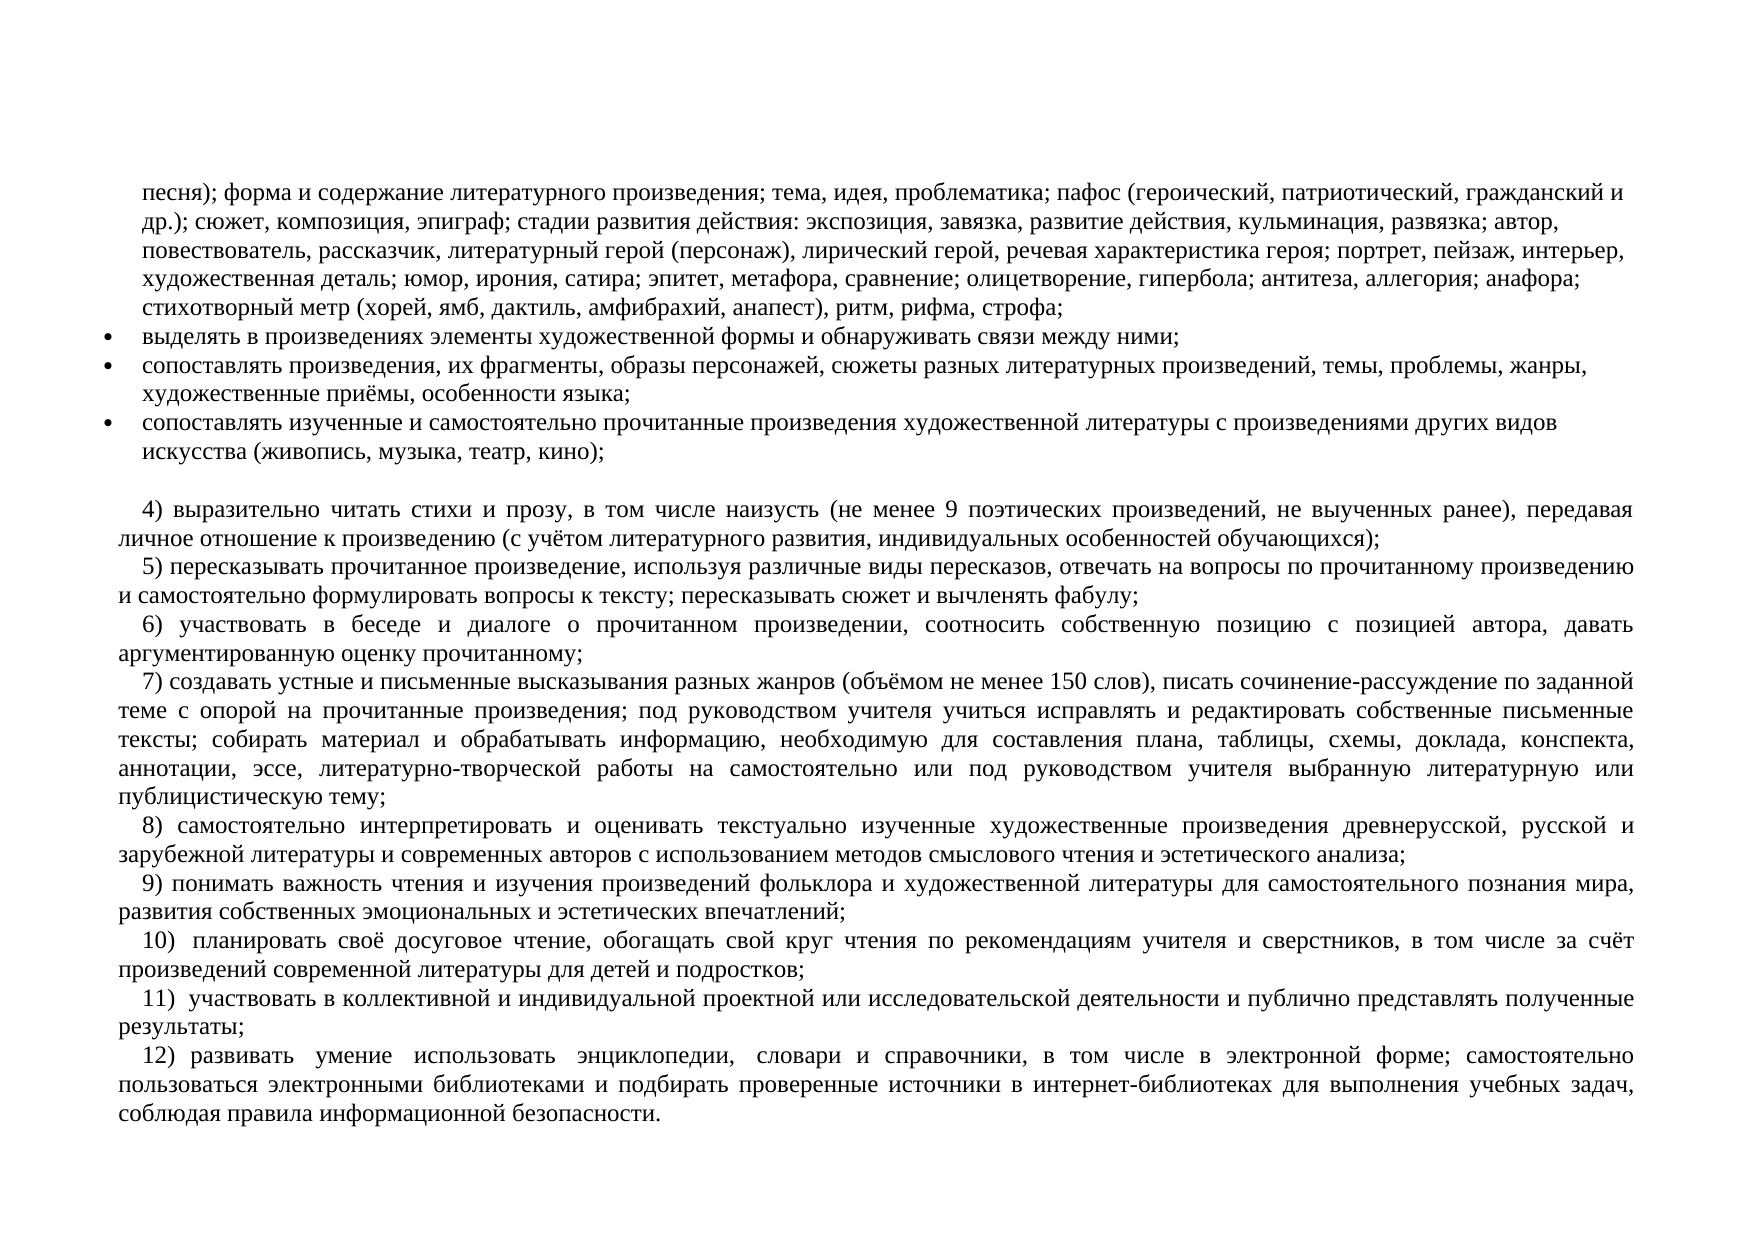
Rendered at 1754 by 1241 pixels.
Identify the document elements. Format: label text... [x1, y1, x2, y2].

text 4) выразительно читать стихи и прозу, в том числе наизусть (не менее 9 поэтических произведений, не выученных ранее), передавая личное отношение к произведению (с учётом литературного развития, индивидуальных особенностей обучающихся); [118, 494, 1636, 551]
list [104, 177, 1636, 321]
text 6) участвовать в беседе и диалоге о прочитанном произведении, соотносить собственную позицию с позицией автора, давать аргументированную оценку прочитанному; [118, 609, 1636, 666]
text 11) участвовать в коллективной и индивидуальной проектной или исследовательской деятельности и публично представлять полученные результаты; [118, 983, 1636, 1040]
text 8) самостоятельно интерпретировать и оценивать текстуально изученные художественные произведения древнерусской, русской и зарубежной литературы и современных авторов с использованием методов смыслового чтения и эстетического анализа; [118, 810, 1636, 868]
text 9) понимать важность чтения и изучения произведений фольклора и художественной литературы для самостоятельного познания мира, развития собственных эмоциональных и эстетических впечатлений; [118, 868, 1636, 925]
text 12) развивать умение использовать энциклопедии, словари и справочники, в том числе в электронной форме; самостоятельно пользоваться электронными библиотеками и подбирать проверенные источники в интернет-библиотеках для выполнения учебных задач, соблюдая правила информационной безопасности. [118, 1040, 1636, 1126]
list сопоставлять изученные и самостоятельно прочитанные произведения художественной литературы с произведениями других видов искусства (живопись, музыка, театр, кино); [104, 407, 1636, 465]
list сопоставлять произведения, их фрагменты, образы персонажей, сюжеты разных литературных произведений, темы, проблемы, жанры, художественные приёмы, особенности языка; [104, 350, 1636, 407]
text 7) создавать устные и письменные высказывания разных жанров (объёмом не менее 150 слов), писать сочинение-рассуждение по заданной теме с опорой на прочитанные произведения; под руководством учителя учиться исправлять и редактировать собственные письменные тексты; собирать материал и обрабатывать информацию, необходимую для составления плана, таблицы, схемы, доклада, конспекта, аннотации, эссе, литературно-творческой работы на самостоятельно или под руководством учителя выбранную литературную или публицистическую тему; [118, 666, 1636, 810]
text 10) планировать своё досуговое чтение, обогащать свой круг чтения по рекомендациям учителя и сверстников, в том числе за счёт произведений современной литературы для детей и подростков; [118, 925, 1636, 983]
list выделять в произведениях элементы художественной формы и обнаруживать связи между ними; [104, 321, 1636, 350]
text 5) пересказывать прочитанное произведение, используя различные виды пересказов, отвечать на вопросы по прочитанному произведению и самостоятельно формулировать вопросы к тексту; пересказывать сюжет и вычленять фабулу; [118, 551, 1636, 609]
